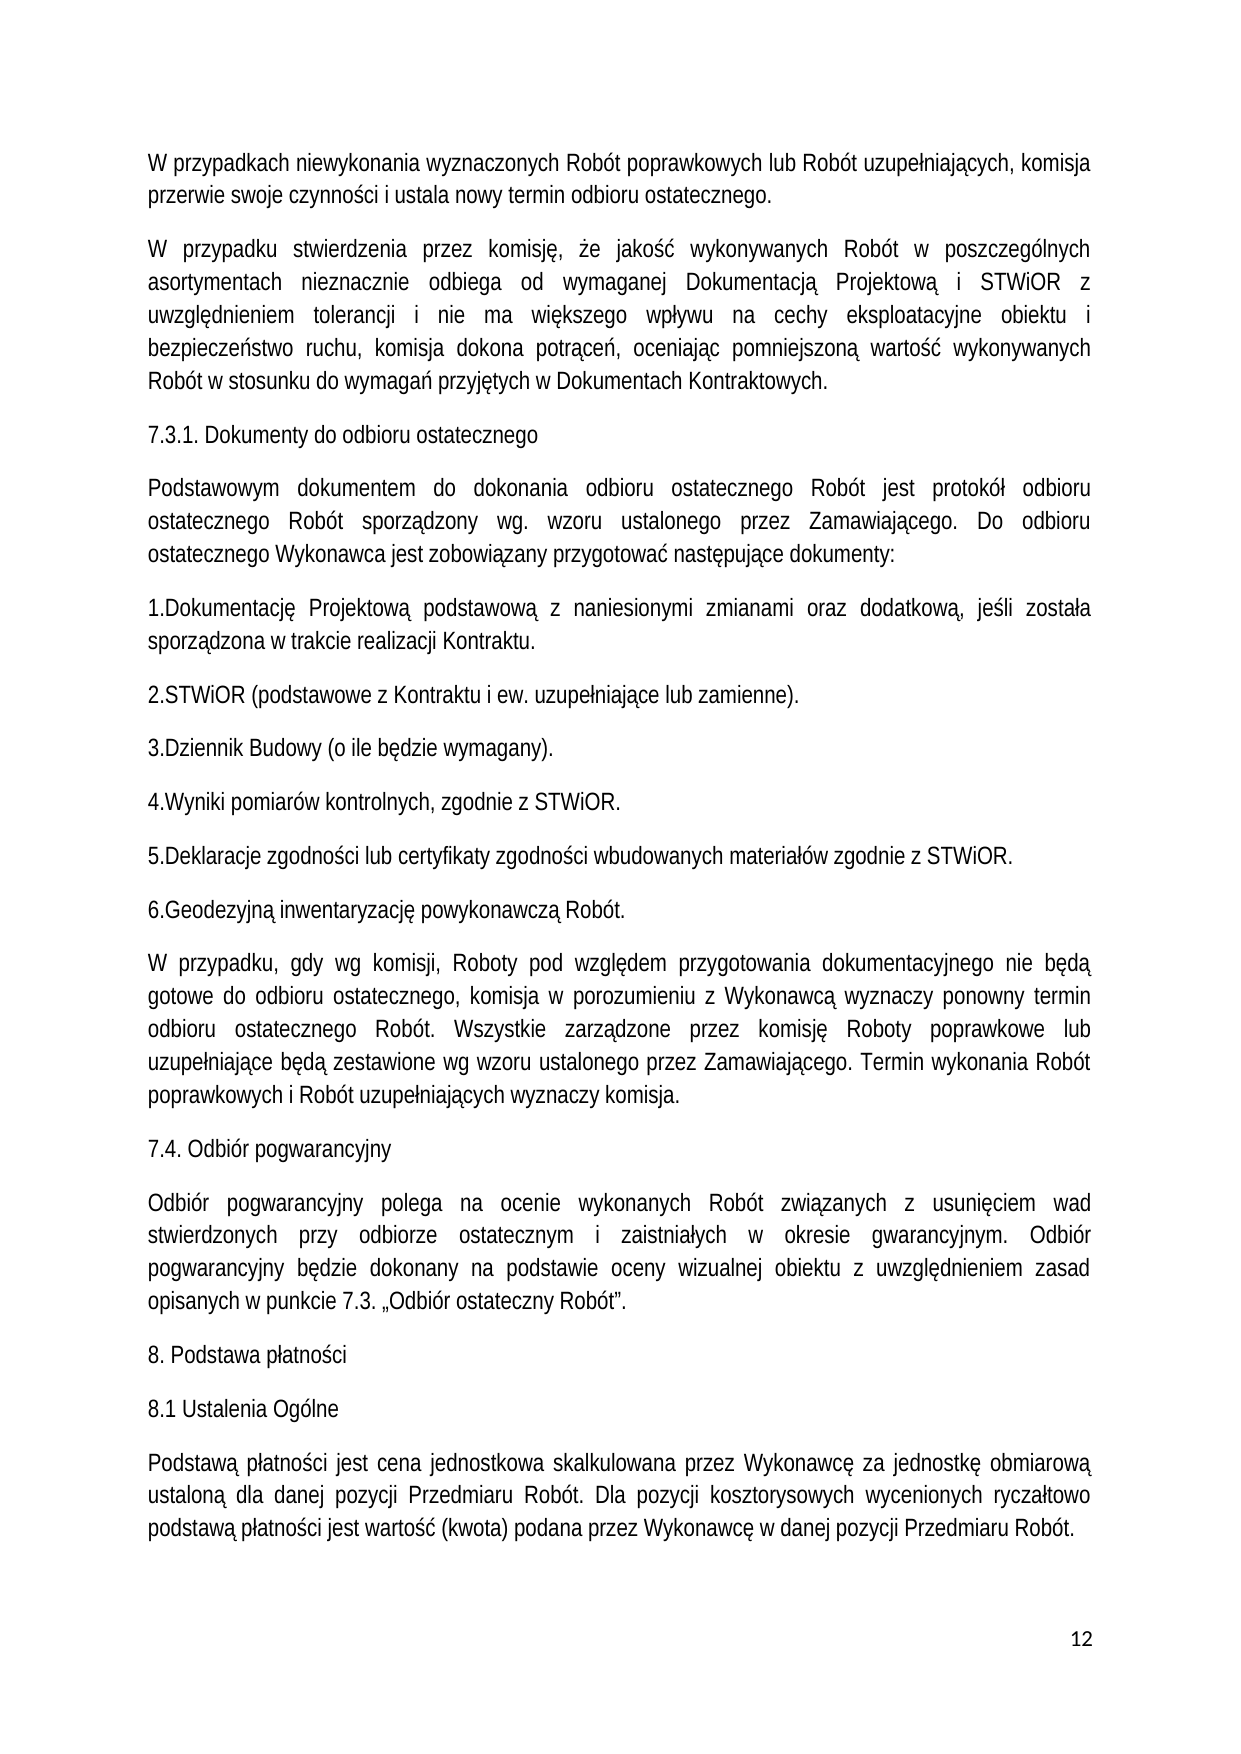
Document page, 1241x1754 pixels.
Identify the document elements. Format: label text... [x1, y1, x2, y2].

text W przypadkach niewykonania wyznaczonych Robót poprawkowych lub Robót uzupełniających, komisja przerwie swoje czynności i ustala nowy termin odbioru ostatecznego. [148, 148, 1093, 209]
text 3.Dziennik Budowy (o ile będzie wymagany). [148, 733, 1093, 762]
text 4.Wyniki pomiarów kontrolnych, zgodnie z STWiOR. [148, 787, 1093, 816]
text 7.3.1. Dokumenty do odbioru ostatecznego [148, 420, 1093, 448]
text 8.1 Ustalenia Ogólne [148, 1394, 1093, 1422]
text 8. Podstawa płatności [148, 1340, 1093, 1369]
text 7.4. Odbiór pogwarancyjny [148, 1134, 1093, 1162]
text 5.Deklaracje zgodności lub certyfikaty zgodności wbudowanych materiałów zgodnie z STWiOR. [148, 841, 1093, 869]
text 6.Geodezyjną inwentaryzację powykonawczą Robót. [148, 895, 1093, 923]
text W przypadku stwierdzenia przez komisję, że jakość wykonywanych Robót w poszczególnych asortymentach nieznacznie odbiega od wymaganej Dokumentacją Projektową i STWiOR z uwzględnieniem tolerancji i nie ma większego wpływu na cechy eksploatacyjne obiektu i bezpieczeństwo ruchu, komisja dokona potrąceń, oceniając pomniejszoną wartość wykonywanych Robót w stosunku do wymagań przyjętych w Dokumentach Kontraktowych. [148, 234, 1093, 394]
text W przypadku, gdy wg komisji, Roboty pod względem przygotowania dokumentacyjnego nie będą gotowe do odbioru ostatecznego, komisja w porozumieniu z Wykonawcą wyznaczy ponowny termin odbioru ostatecznego Robót. Wszystkie zarządzone przez komisję Roboty poprawkowe lub uzupełniające będą zestawione wg wzoru ustalonego przez Zamawiającego. Termin wykonania Robót poprawkowych i Robót uzupełniających wyznaczy komisja. [148, 948, 1093, 1109]
text Podstawą płatności jest cena jednostkowa skalkulowana przez Wykonawcę za jednostkę obmiarową ustaloną dla danej pozycji Przedmiaru Robót. Dla pozycji kosztorysowych wycenionych ryczałtowo podstawą płatności jest wartość (kwota) podana przez Wykonawcę w danej pozycji Przedmiaru Robót. [148, 1448, 1093, 1542]
text 1.Dokumentację Projektową podstawową z naniesionymi zmianami oraz dodatkową, jeśli została sporządzona w trakcie realizacji Kontraktu. [148, 593, 1093, 654]
text Odbiór pogwarancyjny polega na ocenie wykonanych Robót związanych z usunięciem wad stwierdzonych przy odbiorze ostatecznym i zaistniałych w okresie gwarancyjnym. Odbiór pogwarancyjny będzie dokonany na podstawie oceny wizualnej obiektu z uwzględnieniem zasad opisanych w punkcie 7.3. „Odbiór ostateczny Robót”. [148, 1188, 1093, 1315]
text 2.STWiOR (podstawowe z Kontraktu i ew. uzupełniające lub zamienne). [148, 680, 1093, 708]
text Podstawowym dokumentem do dokonania odbioru ostatecznego Robót jest protokół odbioru ostatecznego Robót sporządzony wg. wzoru ustalonego przez Zamawiającego. Do odbioru ostatecznego Wykonawca jest zobowiązany przygotować następujące dokumenty: [148, 473, 1093, 568]
